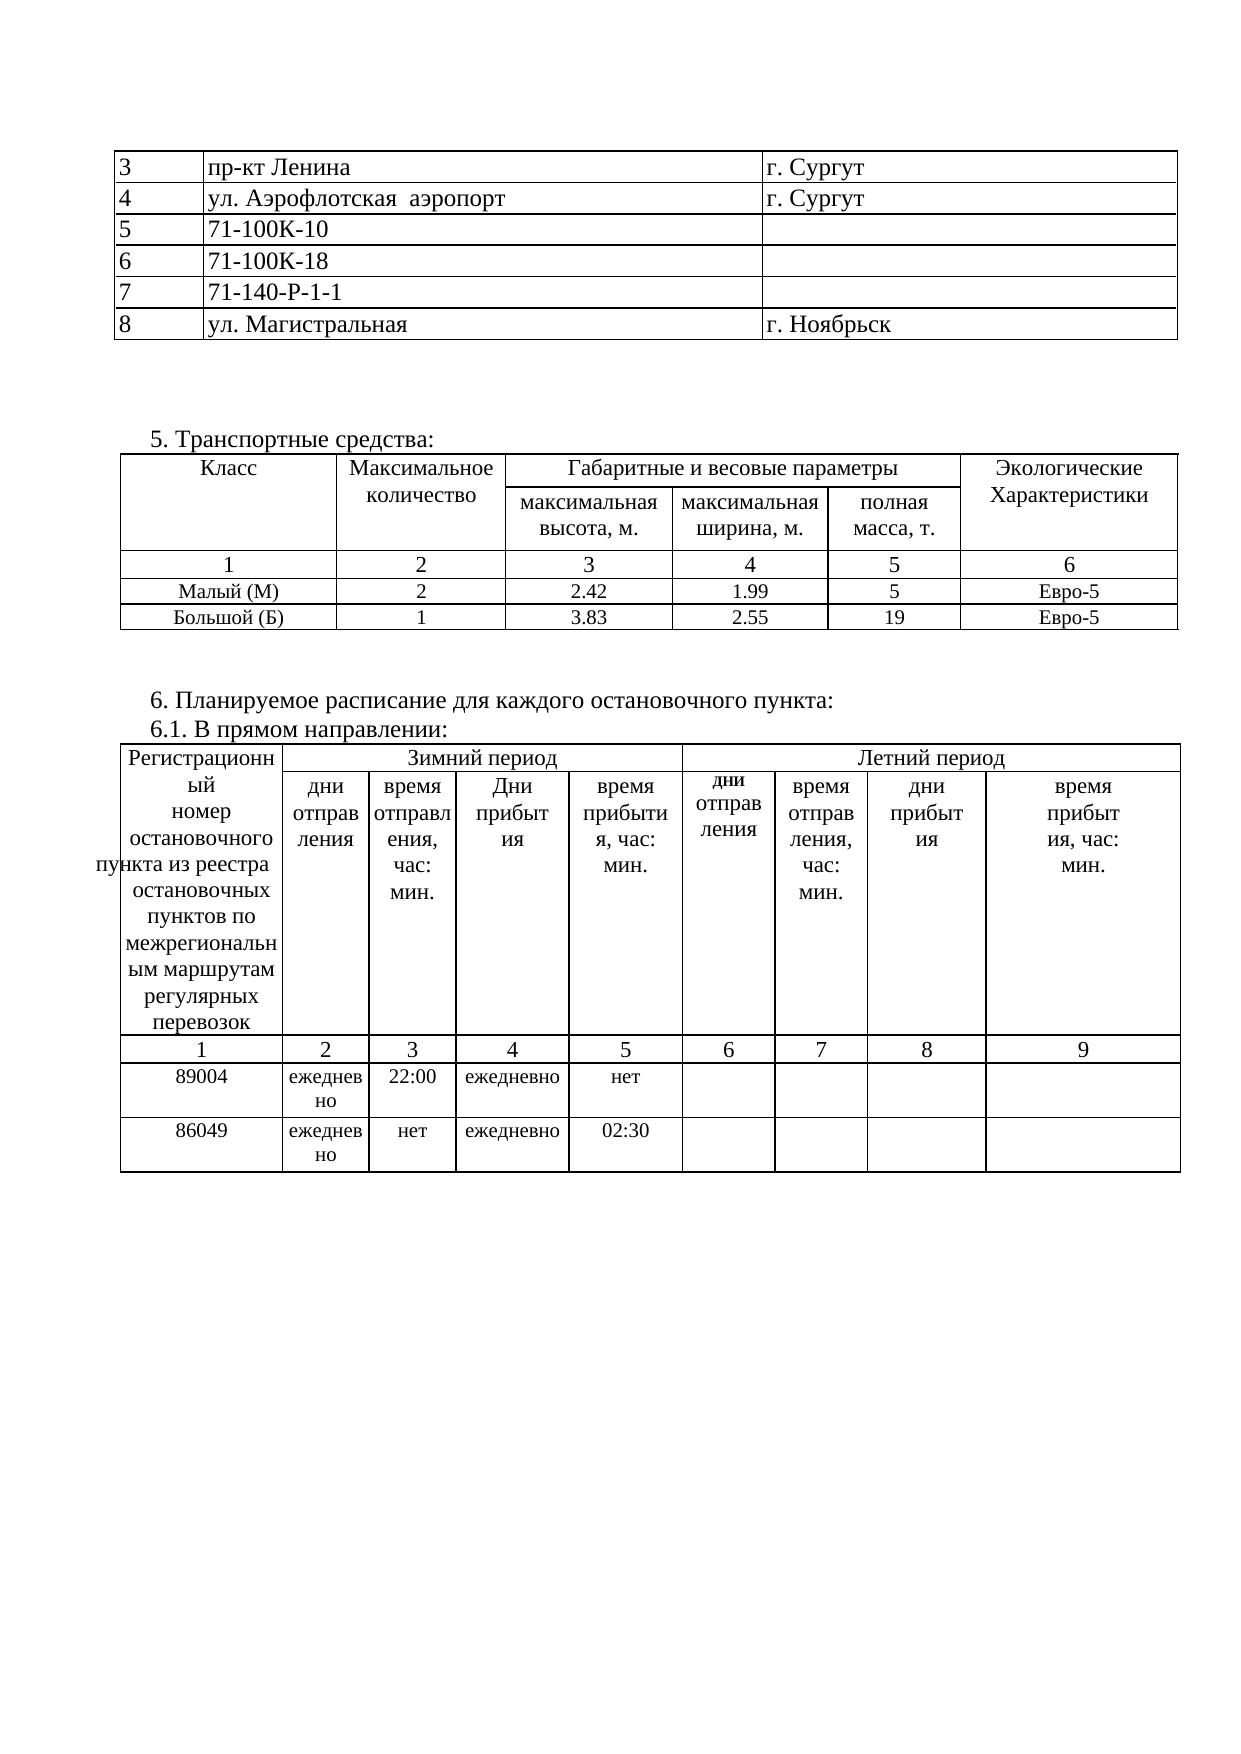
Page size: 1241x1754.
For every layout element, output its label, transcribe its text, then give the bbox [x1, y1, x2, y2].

table_cell 2 [337, 551, 505, 577]
table_header Габаритные и весовые параметры [506, 455, 960, 486]
table_cell 4 [115, 183, 203, 213]
table_cell 1 [121, 551, 336, 577]
table_cell 4 [673, 551, 827, 577]
table_cell 7 [776, 1036, 867, 1062]
table_cell 5 [570, 1036, 682, 1062]
table_cell 5 [829, 579, 960, 603]
table_cell [763, 244, 1177, 276]
table_cell нет [570, 1064, 682, 1117]
table_cell ул. Аэрофлотская аэропорт [204, 183, 762, 213]
table_cell максимальная высота, м. [506, 488, 672, 549]
table_cell 7 [115, 277, 203, 307]
table_cell [987, 1118, 1180, 1171]
table_cell г. Ноябрьск [763, 307, 1177, 339]
table_cell время отправ ления, час: мин. [776, 772, 867, 1034]
table_cell 6 [961, 551, 1177, 577]
table_cell 71-100К-10 [204, 215, 762, 244]
table_cell время прибыт ия, час: мин. [987, 772, 1180, 1034]
table_cell 89004 [121, 1064, 282, 1117]
table_cell [987, 1064, 1180, 1117]
table_cell 3 [506, 551, 672, 577]
table_cell 71-100К-18 [204, 246, 762, 276]
table_cell [683, 1118, 774, 1171]
table_cell пр-кт Ленина [204, 152, 762, 181]
table_cell г. Сургут [763, 152, 1177, 181]
table_cell 1 [121, 1036, 282, 1062]
table_header Максимальное количество [337, 455, 505, 549]
table_cell нет [370, 1118, 455, 1171]
text 6. Планируемое расписание для каждого остановочного пункта: [150, 685, 1090, 714]
table_cell Дни прибыт ия [457, 772, 568, 1034]
table_cell 02:30 [570, 1118, 682, 1171]
table_cell г. Сургут [763, 181, 1177, 213]
text 5. Транспортные средства: [150, 424, 1090, 453]
table_cell 2 [283, 1036, 368, 1062]
table_cell полная масса, т. [829, 488, 960, 549]
table_header Регистрационный номер остановочного пункта из реестра остановочных пунктов по межрегиональным маршрутам регулярных перевозок [121, 745, 282, 1034]
table_cell [868, 1118, 985, 1171]
table_cell Большой (Б) [121, 605, 336, 629]
table_cell дни отправ ления [283, 772, 368, 1034]
table_header Класс [121, 455, 336, 549]
table_cell ул. Магистральная [204, 309, 762, 339]
table_cell максимальная ширина, м. [673, 488, 827, 549]
table_cell 3 [370, 1036, 455, 1062]
table_cell ДНИ отправ ления [683, 772, 774, 1034]
table_cell дни прибыт ия [868, 772, 985, 1034]
table_cell 3.83 [506, 605, 672, 629]
table_cell ежедневно [457, 1064, 568, 1117]
table_cell Евро-5 [961, 605, 1177, 629]
table_cell Евро-5 [961, 579, 1177, 603]
table_cell [683, 1064, 774, 1117]
table_cell [776, 1118, 867, 1171]
table_cell 9 [987, 1036, 1180, 1062]
table_cell время прибыти я, час: мин. [570, 772, 682, 1034]
table_cell 19 [829, 605, 960, 629]
table_cell 3 [115, 152, 203, 181]
table_cell 86049 [121, 1118, 282, 1171]
text 6.1. В прямом направлении: [150, 714, 1090, 743]
table_cell 8 [115, 308, 203, 339]
table_cell [776, 1064, 867, 1117]
table_cell время отправл ения, час: мин. [370, 772, 455, 1034]
table_cell 2 [337, 579, 505, 603]
table_cell ежедневно [457, 1118, 568, 1171]
table_header Зимний период [283, 745, 682, 771]
table_header Летний период [683, 745, 1180, 771]
table_cell 8 [868, 1036, 985, 1062]
table_cell 1 [337, 605, 505, 629]
table_cell [763, 213, 1177, 244]
table_cell 6 [683, 1036, 774, 1062]
table_header Экологические Характеристики [961, 455, 1177, 549]
table_cell [763, 276, 1177, 307]
table_cell Малый (М) [121, 579, 336, 603]
table_cell ежедневно [283, 1118, 368, 1171]
table_cell 5 [829, 551, 960, 577]
table_cell 71-140-Р-1-1 [204, 277, 762, 307]
table_cell 4 [457, 1036, 568, 1062]
table_cell 1.99 [673, 579, 827, 603]
table_cell ежедневно [283, 1064, 368, 1117]
table_cell 2.42 [506, 579, 672, 603]
table_cell 22:00 [370, 1064, 455, 1117]
table_cell 2.55 [673, 605, 827, 629]
table_cell [868, 1064, 985, 1117]
table_cell 6 [115, 245, 203, 276]
table_cell 5 [115, 214, 203, 244]
